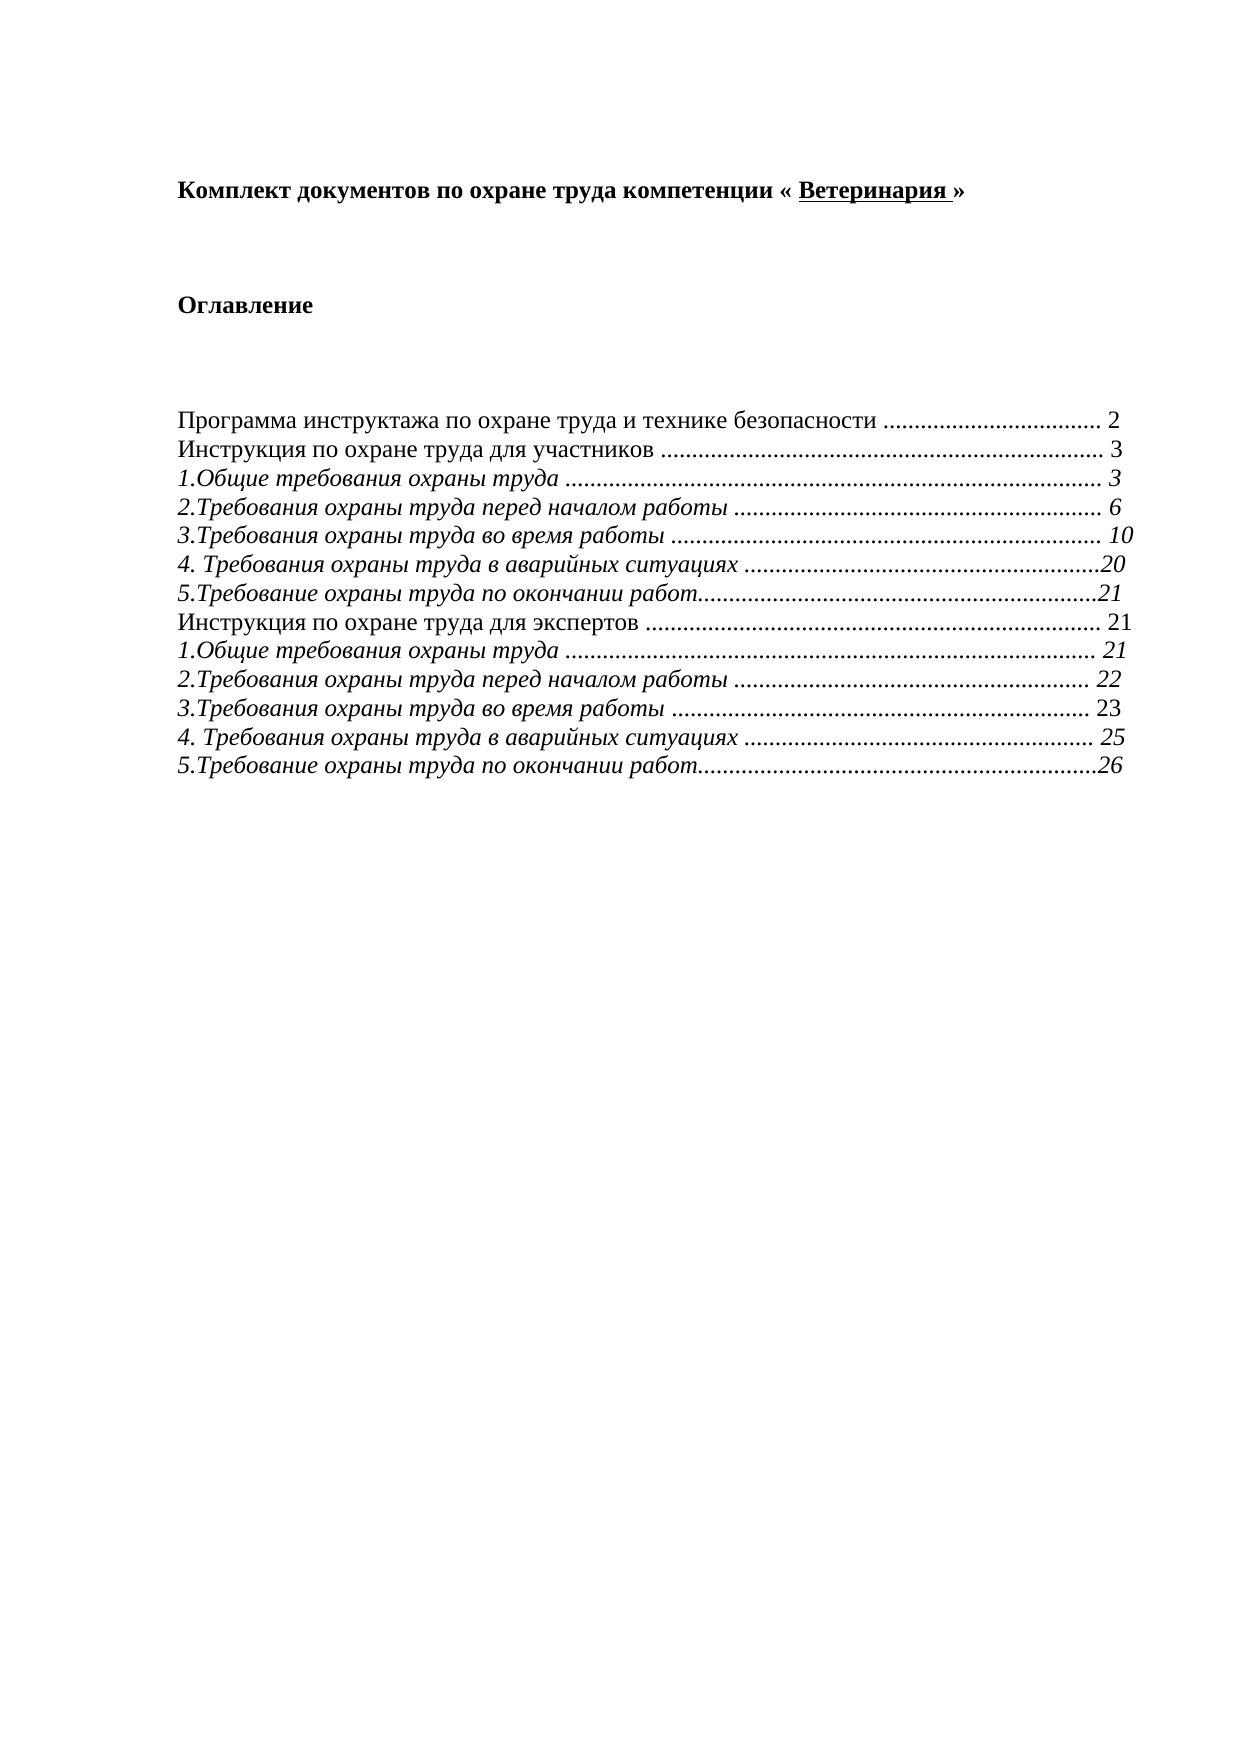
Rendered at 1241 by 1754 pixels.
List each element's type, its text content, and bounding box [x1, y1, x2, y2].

text 2.Требования охраны труда перед началом работы ........................................................... 6 [177, 492, 1152, 521]
text 2.Требования охраны труда перед началом работы ......................................................... 22 [177, 664, 1152, 693]
text Программа инструктажа по охране труда и технике безопасности ................................... 2 [177, 406, 1152, 434]
text 5.Требование охраны труда по окончании работ................................................................21 [177, 578, 1152, 607]
text 3.Требования охраны труда во время работы ................................................................... 23 [177, 693, 1152, 722]
text Инструкция по охране труда для экспертов ......................................................................... 21 [177, 607, 1152, 636]
text 5.Требование охраны труда по окончании работ................................................................26 [177, 751, 1152, 779]
text Инструкция по охране труда для участников ....................................................................... 3 [177, 434, 1152, 463]
text 1.Общие требования охраны труда ...................................................................................... 3 [177, 463, 1152, 492]
text 4. Требования охраны труда в аварийных ситуациях .........................................................20 [177, 549, 1152, 578]
text Оглавление [177, 291, 1152, 319]
text 4. Требования охраны труда в аварийных ситуациях ........................................................ 25 [177, 722, 1152, 751]
text 3.Требования охраны труда во время работы ..................................................................... 10 [177, 521, 1152, 549]
text 1.Общие требования охраны труда ..................................................................................... 21 [177, 636, 1152, 664]
text Комплект документов по охране труда компетенции « Ветеринария » [177, 176, 1152, 204]
